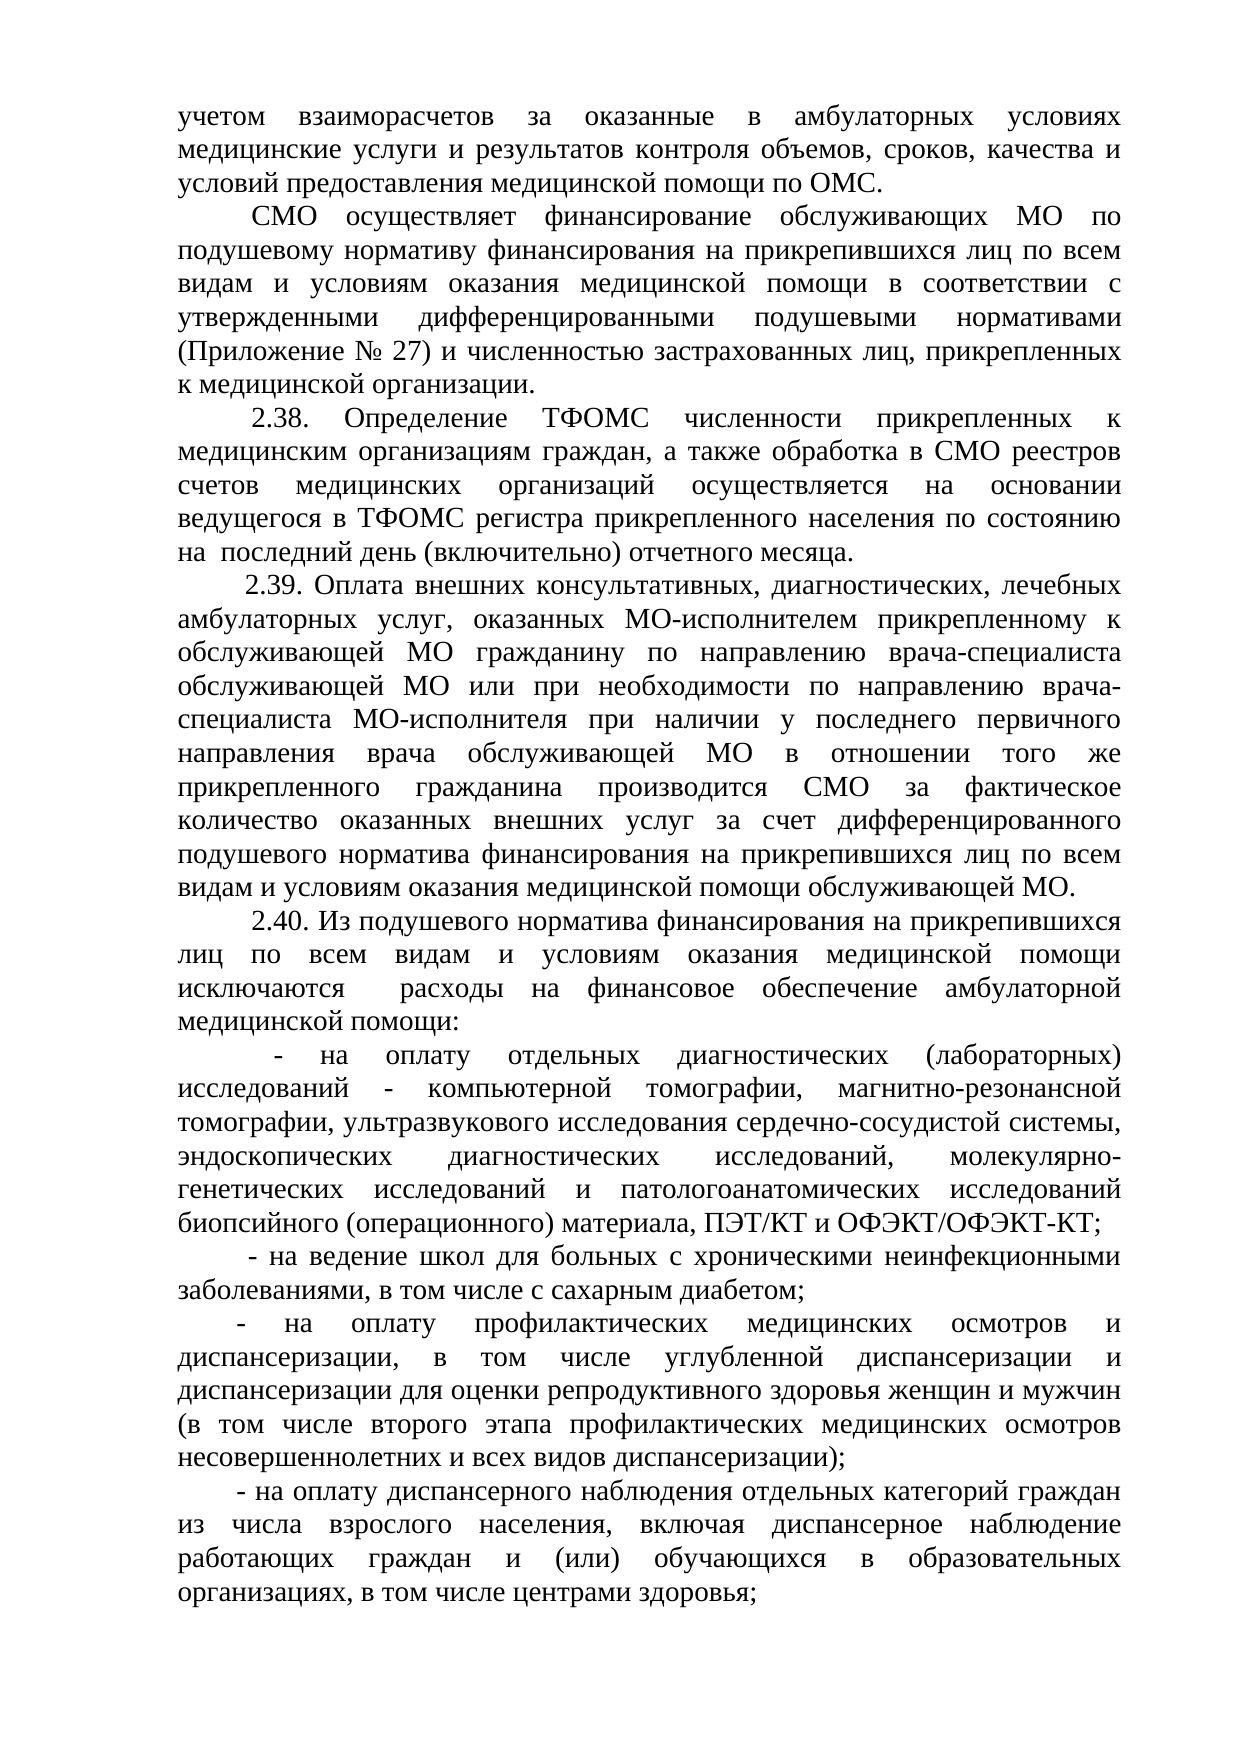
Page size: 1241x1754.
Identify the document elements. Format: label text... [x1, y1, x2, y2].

text - на ведение школ для больных с хроническими неинфекционными заболеваниями, в том числе с сахарным диабетом; [177, 1238, 1122, 1305]
text - на оплату диспансерного наблюдения отдельных категорий граждан из числа взрослого населения, включая диспансерное наблюдение работающих граждан и (или) обучающихся в образовательных организациях, в том числе центрами здоровья; [177, 1473, 1122, 1607]
text 2.40. Из подушевого норматива финансирования на прикрепившихся лиц по всем видам и условиям оказания медицинской помощи исключаются расходы на финансовое обеспечение амбулаторной медицинской помощи: [177, 903, 1122, 1037]
text СМО осуществляет финансирование обслуживающих МО по подушевому нормативу финансирования на прикрепившихся лиц по всем видам и условиям оказания медицинской помощи в соответствии с утвержденными дифференцированными подушевыми нормативами (Приложение № 27) и численностью застрахованных лиц, прикрепленных к медицинской организации. [177, 198, 1122, 400]
text 2.39. Оплата внешних консультативных, диагностических, лечебных амбулаторных услуг, оказанных МО-исполнителем прикрепленному к обслуживающей МО гражданину по направлению врача-специалиста обслуживающей МО или при необходимости по направлению врача-специалиста МО-исполнителя при наличии у последнего первичного направления врача обслуживающей МО в отношении того же прикрепленного гражданина производится СМО за фактическое количество оказанных внешних услуг за счет дифференцированного подушевого норматива финансирования на прикрепившихся лиц по всем видам и условиям оказания медицинской помощи обслуживающей МО. [177, 567, 1122, 903]
text 2.38. Определение ТФОМС численности прикрепленных к медицинским организациям граждан, а также обработка в СМО реестров счетов медицинских организаций осуществляется на основании ведущегося в ТФОМС регистра прикрепленного населения по состоянию на последний день (включительно) отчетного месяца. [177, 400, 1122, 567]
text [177, 98, 1122, 198]
text - на оплату профилактических медицинских осмотров и диспансеризации, в том числе углубленной диспансеризации и диспансеризации для оценки репродуктивного здоровья женщин и мужчин (в том числе второго этапа профилактических медицинских осмотров несовершеннолетних и всех видов диспансеризации); [177, 1305, 1122, 1473]
text - на оплату отдельных диагностических (лабораторных) исследований - компьютерной томографии, магнитно-резонансной томографии, ультразвукового исследования сердечно-сосудистой системы, эндоскопических диагностических исследований, молекулярно-генетических исследований и патологоанатомических исследований биопсийного (операционного) материала, ПЭТ/КТ и ОФЭКТ/ОФЭКТ-КТ; [177, 1037, 1122, 1238]
